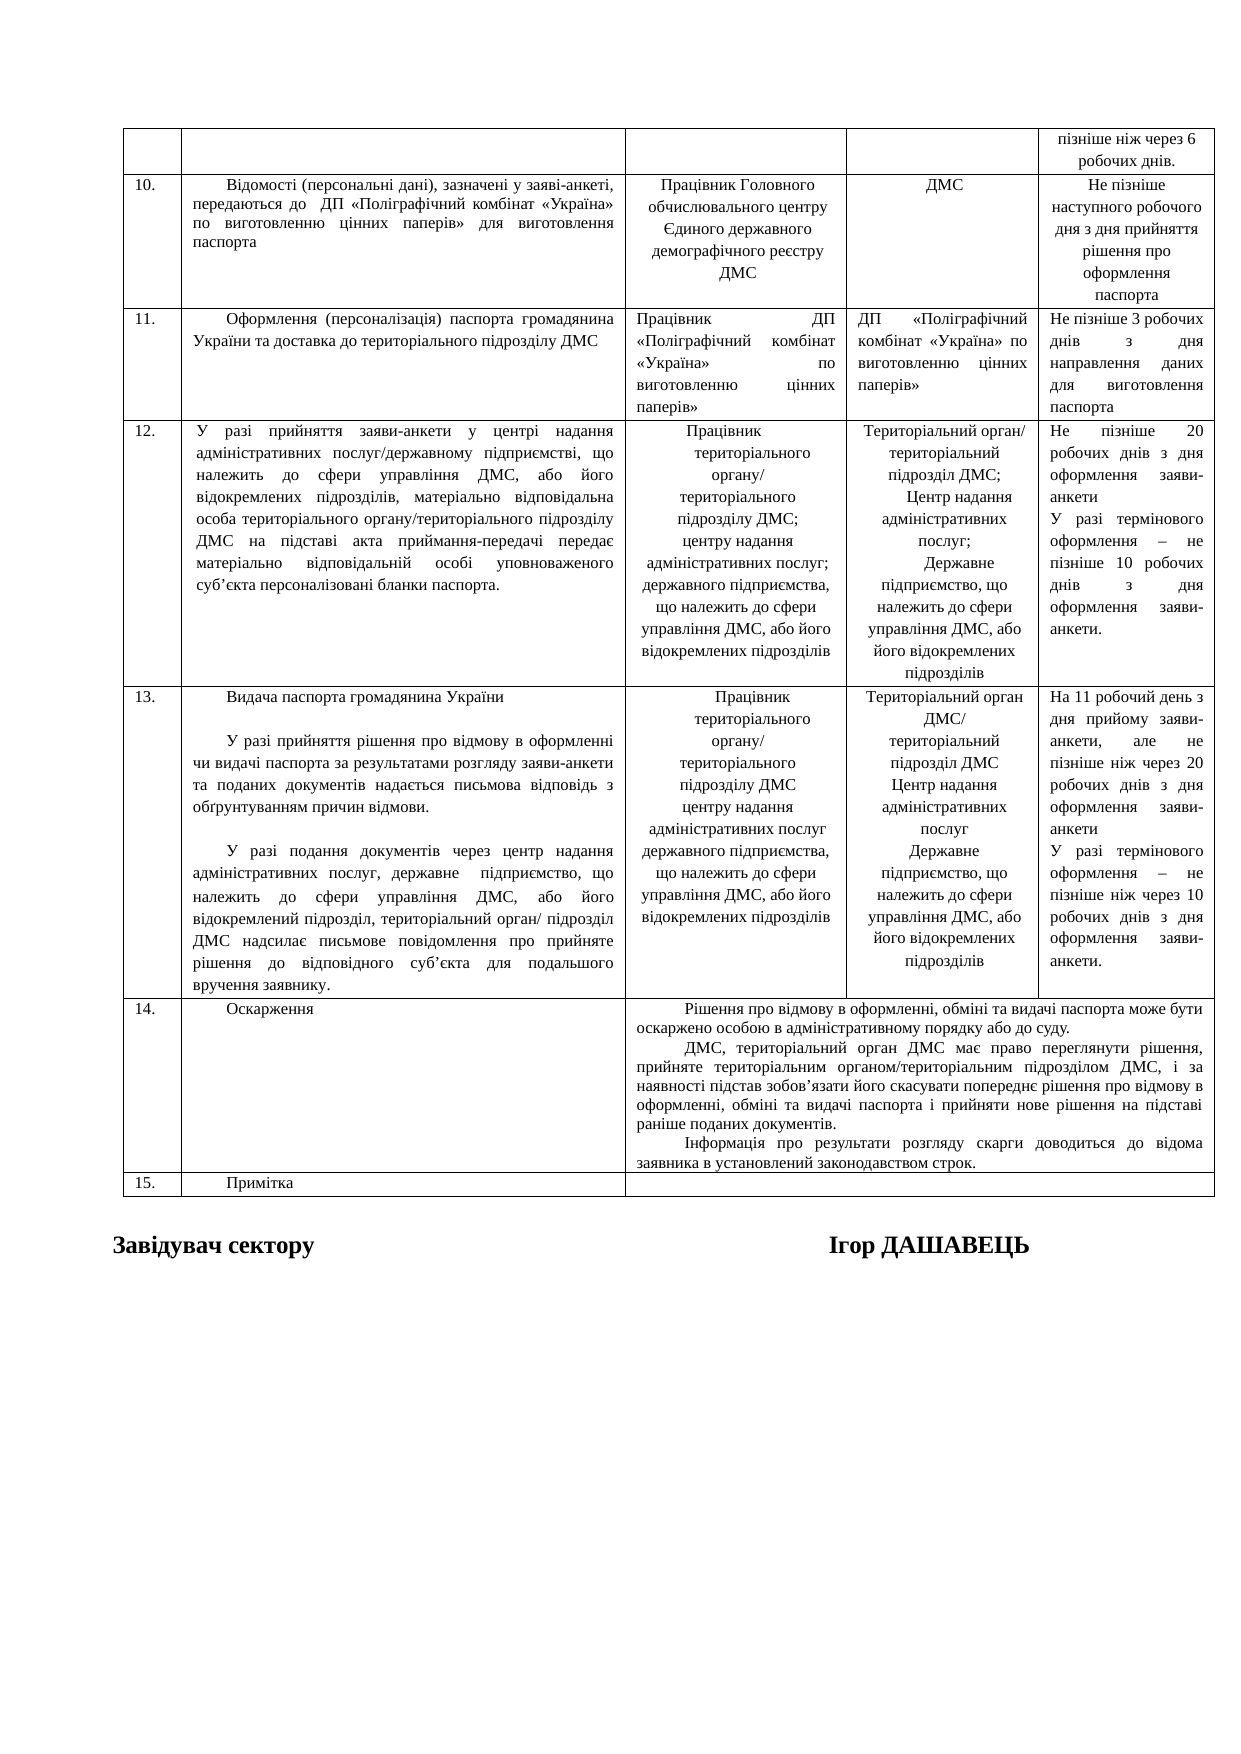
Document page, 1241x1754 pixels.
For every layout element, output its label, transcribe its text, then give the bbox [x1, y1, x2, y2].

table_cell 9 [124, 129, 181, 174]
table_cell Працівник територіального органу/ територіального підрозділу ДМС; центру надання адміністративних послуг; державного підприємства, що належить до сфери управління ДМС, або його відокремлених підрозділів [626, 421, 846, 686]
table_cell Працівник територіального органу/ територіального підрозділу ДМС центру надання адміністративних послуг державного підприємства, що належить до сфери управління ДМС, або його відокремлених підрозділів [626, 687, 846, 998]
table_cell Територіальний орган/ територіальний підрозділ ДМС; Центр надання адміністративних послуг; Державне підприємство, що належить до сфери управління ДМС, або його відокремлених підрозділів [847, 421, 1038, 686]
table_cell На 11 робочий день з дня прийому заяви-анкети, але не пізніше ніж через 20 робочих днів з дня оформлення заяви-анкети У разі термінового оформлення – не пізніше ніж через 10 робочих днів з дня оформлення заяви-анкети. [1039, 687, 1214, 998]
table_cell 13. [124, 687, 181, 998]
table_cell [847, 129, 1038, 174]
table_cell 15. [124, 1173, 181, 1196]
table_cell Працівник Головного обчислювального центру Єдиного державного демографічного реєстру ДМС [626, 175, 846, 308]
table_cell Не пізніше 20 робочих днів з дня оформлення заяви-анкети У разі термінового оформлення – не пізніше 10 робочих днів з дня оформлення заяви-анкети. [1039, 421, 1214, 686]
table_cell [626, 129, 846, 174]
table_cell Рішення про відмову в оформленні, обміні та видачі паспорта може бути оскаржено особою в адміністративному порядку або до суду. ДМС, територіальний орган ДМС має право переглянути рішення, прийняте територіальним органом/територіальним підрозділом ДМС, і за наявності підстав зобов’язати його скасувати попереднє рішення про відмову в оформленні, обміні та видачі паспорта і прийняти нове рішення на підставі раніше поданих документів. Інформація про результати розгляду скарги доводиться до відома заявника в установлений законодавством строк. [626, 999, 1214, 1172]
table_cell ДП «Поліграфічний комбінат «Україна» по виготовленню цінних паперів» [847, 309, 1038, 420]
table_cell Оформлення (персоналізація) паспорта громадянина України та доставка до територіального підрозділу ДМС [182, 309, 625, 420]
table_cell 10. [124, 175, 181, 308]
table_cell Територіальний орган ДМС/ територіальний підрозділ ДМС Центр надання адміністративних послуг Державне підприємство, що належить до сфери управління ДМС, або його відокремлених підрозділів [847, 687, 1038, 998]
table_cell Відомості (персональні дані), зазначені у заяві-анкеті, передаються до ДП «Поліграфічний комбінат «Україна» по виготовленню цінних паперів» для виготовлення паспорта [182, 175, 625, 308]
table_cell Оскарження [182, 999, 625, 1172]
table_cell Не пізніше 3 робочих днів з дня направлення даних для виготовлення паспорта [1039, 309, 1214, 420]
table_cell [1039, 129, 1214, 174]
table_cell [182, 129, 625, 174]
table_cell ДМС [847, 175, 1038, 308]
table_cell Примітка [182, 1173, 625, 1196]
text Завідувач сектору Ігор ДАШАВЕЦЬ [112, 1230, 1193, 1258]
table_cell 14. [124, 999, 181, 1172]
table_cell У разі прийняття заяви-анкети у центрі надання адміністративних послуг/державному підприємстві, що належить до сфери управління ДМС, або його відокремлених підрозділів, матеріально відповідальна особа територіального органу/територіального підрозділу ДМС на підставі акта приймання-передачі передає матеріально відповідальній особі уповноваженого суб’єкта персоналізовані бланки паспорта. [182, 421, 625, 686]
table_cell Видача паспорта громадянина України У разі прийняття рішення про відмову в оформленні чи видачі паспорта за результатами розгляду заяви-анкети та поданих документів надається письмова відповідь з обґрунтуванням причин відмови. У разі подання документів через центр надання адміністративних послуг, державне підприємство, що належить до сфери управління ДМС, або його відокремлений підрозділ, територіальний орган/ підрозділ ДМС надсилає письмове повідомлення про прийняте рішення до відповідного суб’єкта для подальшого вручення заявнику. [182, 687, 625, 998]
table_cell Не пізніше наступного робочого дня з дня прийняття рішення про оформлення паспорта [1039, 175, 1214, 308]
table_cell [626, 1173, 1214, 1196]
table_cell 12. [124, 421, 181, 686]
table_cell 11. [124, 309, 181, 420]
table_cell Працівник ДП «Поліграфічний комбінат «Україна» по виготовленню цінних паперів» [626, 309, 846, 420]
